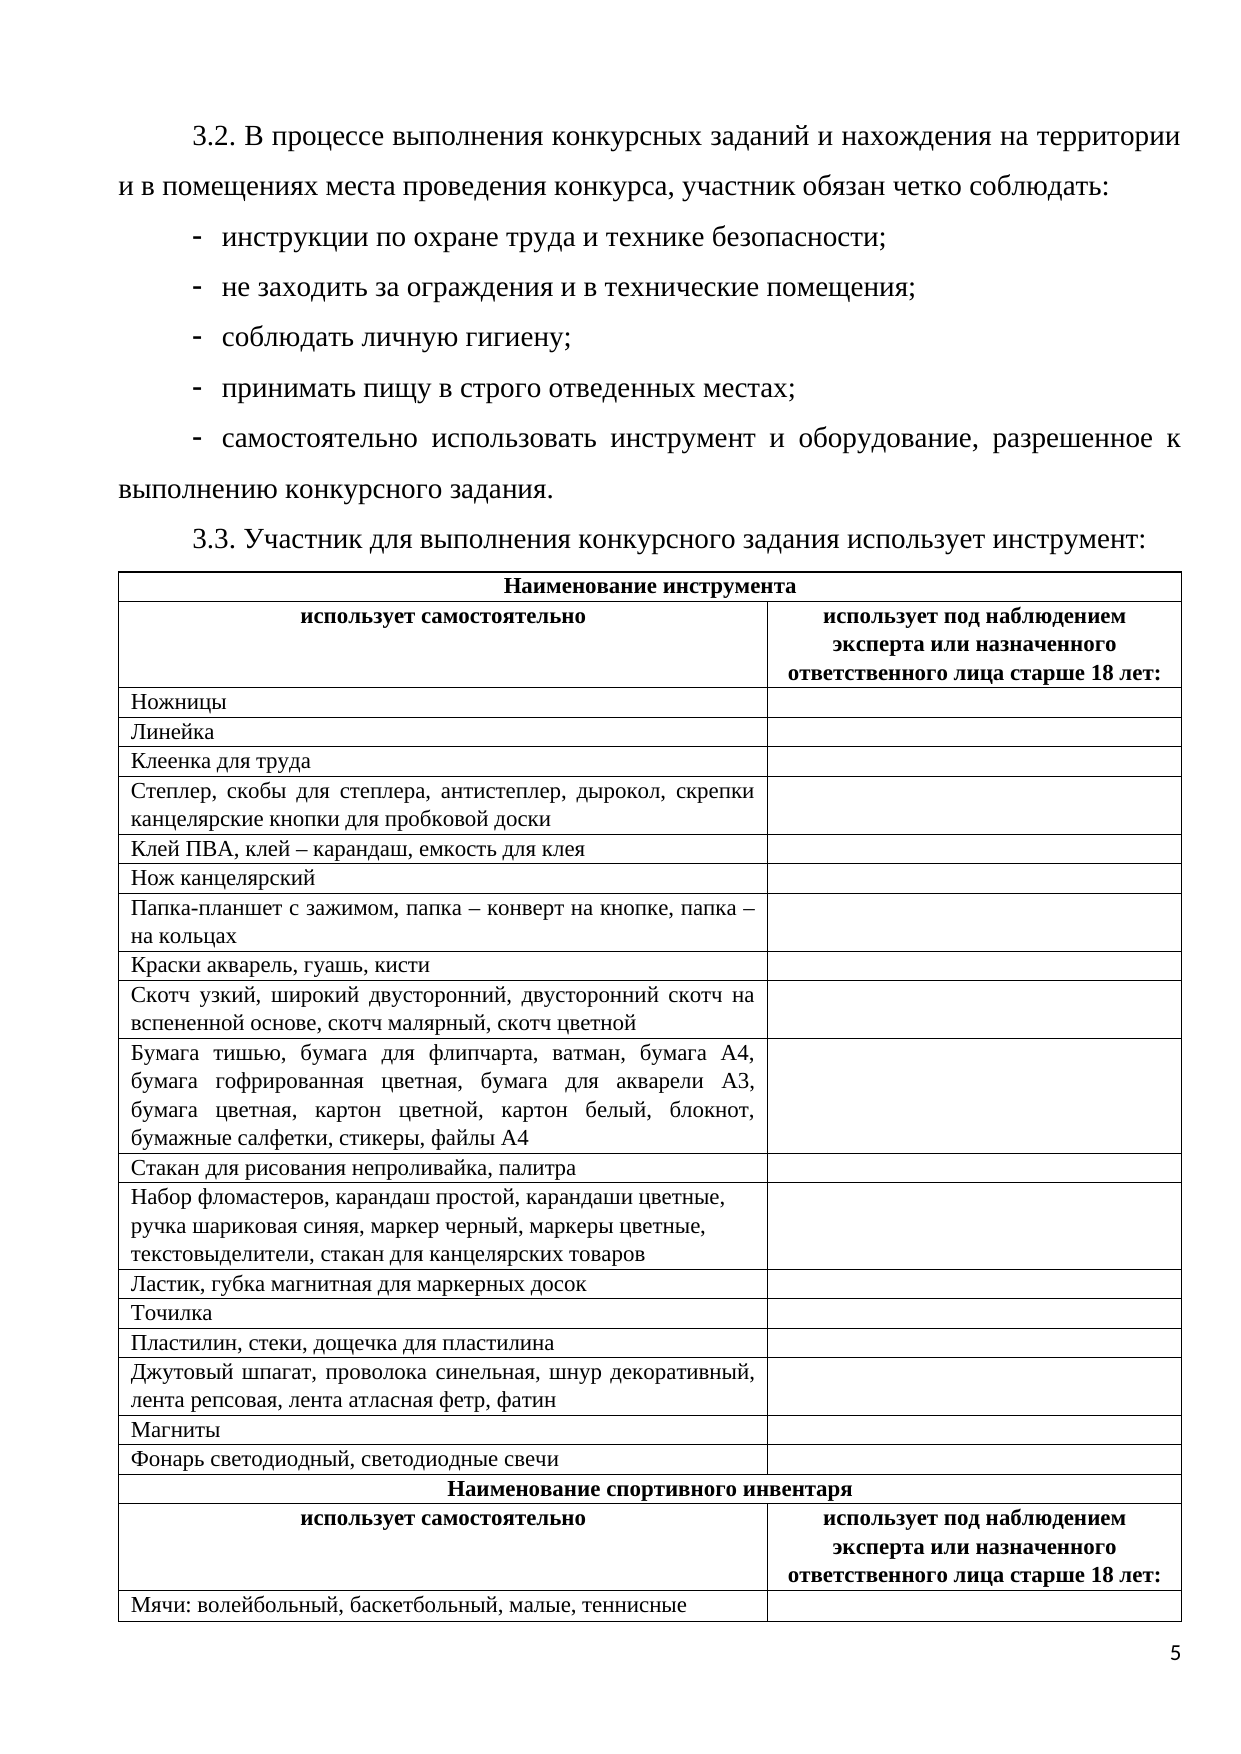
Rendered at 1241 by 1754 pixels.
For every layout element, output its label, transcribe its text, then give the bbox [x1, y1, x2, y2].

table_cell [768, 835, 1181, 863]
table_cell использует самостоятельно [119, 1504, 767, 1590]
table_cell Ластик, губка магнитная для маркерных досок [119, 1270, 767, 1298]
list инструкции по охране труда и технике безопасности; [118, 219, 1181, 252]
table_cell [768, 981, 1181, 1038]
table_cell [768, 952, 1181, 980]
text 3.3. Участник для выполнения конкурсного задания использует инструмент: [118, 521, 1181, 555]
table_cell [768, 718, 1181, 746]
table_cell Клеенка для труда [119, 747, 767, 776]
table_cell [768, 1591, 1181, 1621]
table_cell Стакан для рисования непроливайка, палитра [119, 1154, 767, 1182]
table_cell [768, 1416, 1181, 1444]
table_cell Линейка [119, 718, 767, 746]
table_cell [768, 1154, 1181, 1182]
table_cell Магниты [119, 1416, 767, 1444]
table_cell [768, 1445, 1181, 1474]
table_cell [768, 864, 1181, 893]
table_cell [768, 747, 1181, 776]
table_cell [768, 1039, 1181, 1153]
table_cell [768, 777, 1181, 834]
table_cell Нож канцелярский [119, 864, 767, 893]
table_cell [768, 1270, 1181, 1298]
table_cell Скотч узкий, широкий двусторонний, двусторонний скотч на вспененной основе, скотч малярный, скотч цветной [119, 981, 767, 1038]
table_cell Мячи: волейбольный, баскетбольный, малые, теннисные [119, 1591, 767, 1621]
table_cell использует под наблюдением эксперта или назначенного ответственного лица старше 18 лет: [768, 602, 1181, 687]
table_cell Краски акварель, гуашь, кисти [119, 952, 767, 980]
table_cell Степлер, скобы для степлера, антистеплер, дырокол, скрепки канцелярские кнопки для пробковой доски [119, 777, 767, 834]
table_cell [768, 1299, 1181, 1327]
table_cell [768, 894, 1181, 951]
table_cell использует под наблюдением эксперта или назначенного ответственного лица старше 18 лет: [768, 1504, 1181, 1590]
table_cell Бумага тишью, бумага для флипчарта, ватман, бумага А4, бумага гофрированная цветная, бумага для акварели А3, бумага цветная, картон цветной, картон белый, блокнот, бумажные салфетки, стикеры, файлы А4 [119, 1039, 767, 1153]
table_cell использует самостоятельно [119, 602, 767, 687]
list принимать пищу в строго отведенных местах; [118, 370, 1181, 404]
table_cell Фонарь светодиодный, светодиодные свечи [119, 1445, 767, 1474]
text 3.2. В процессе выполнения конкурсных заданий и нахождения на территории и в помещениях места проведения конкурса, участник обязан четко соблюдать: [118, 118, 1181, 202]
table_cell Набор фломастеров, карандаш простой, карандаши цветные, ручка шариковая синяя, маркер черный, маркеры цветные, текстовыделители, стакан для канцелярских товаров [119, 1183, 767, 1268]
table_cell Клей ПВА, клей – карандаш, емкость для клея [119, 835, 767, 863]
table_cell Ножницы [119, 688, 767, 717]
table_cell [768, 688, 1181, 717]
table_cell Джутовый шпагат, проволока синельная, шнур декоративный, лента репсовая, лента атласная фетр, фатин [119, 1358, 767, 1415]
list самостоятельно использовать инструмент и оборудование, разрешенное к выполнению конкурсного задания. [118, 420, 1181, 504]
table_cell [768, 1183, 1181, 1268]
table_cell [768, 1358, 1181, 1415]
table_cell [768, 1329, 1181, 1357]
table_cell Папка-планшет с зажимом, папка – конверт на кнопке, папка – на кольцах [119, 894, 767, 951]
list соблюдать личную гигиену; [118, 319, 1181, 353]
table_header Наименование инструмента [119, 573, 1181, 601]
table_cell Наименование спортивного инвентаря [119, 1475, 1181, 1503]
list не заходить за ограждения и в технические помещения; [118, 269, 1181, 303]
table_cell Пластилин, стеки, дощечка для пластилина [119, 1329, 767, 1357]
table_cell Точилка [119, 1299, 767, 1327]
